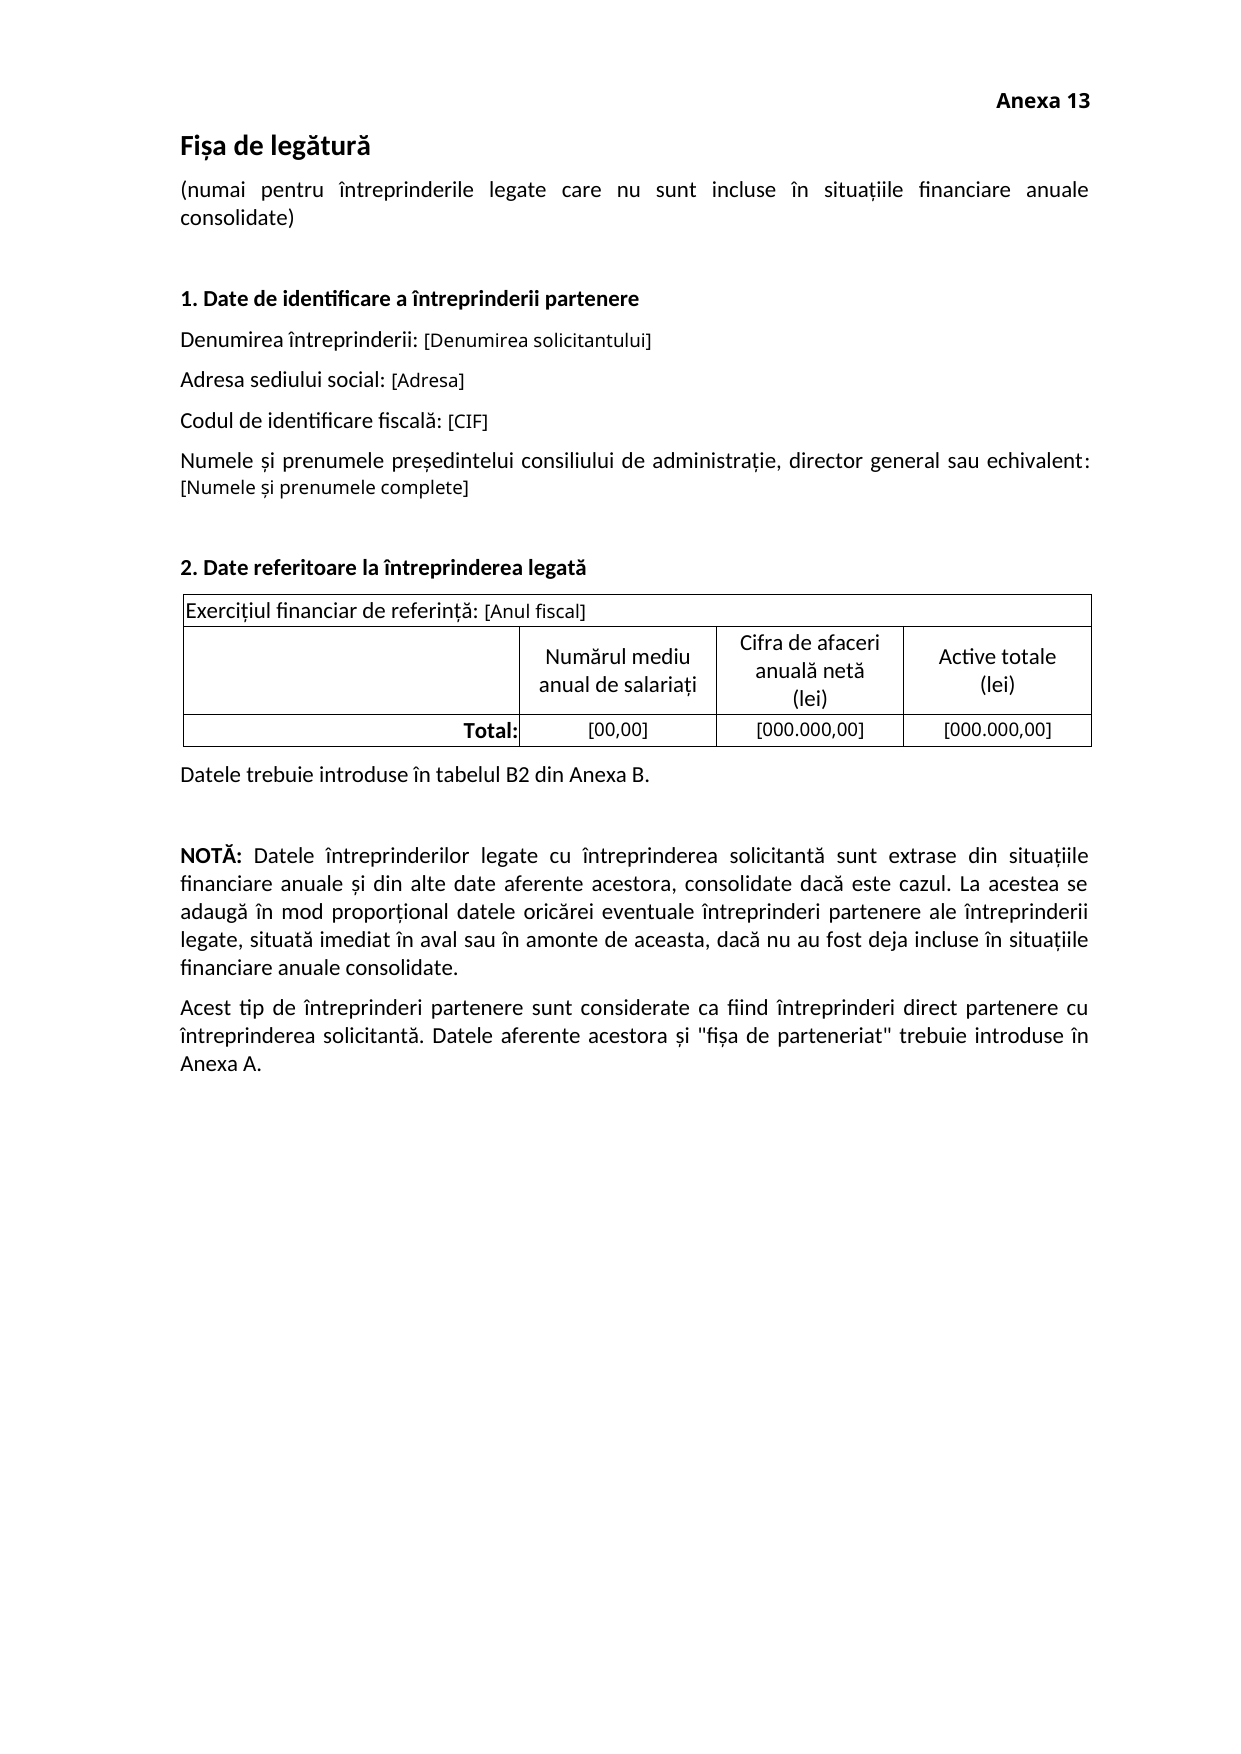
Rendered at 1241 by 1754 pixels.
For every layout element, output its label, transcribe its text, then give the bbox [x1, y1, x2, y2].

text 1. Date de identificare a întreprinderii partenere [180, 284, 1090, 312]
table_cell [717, 715, 903, 746]
text Denumirea întreprinderii: [180, 325, 1090, 353]
text Datele trebuie introduse în tabelul B2 din Anexa B. [180, 760, 1090, 788]
table_cell Total: [184, 715, 519, 746]
table_cell Cifra de afaceri anuală netă (lei) [717, 627, 903, 714]
table_cell Numărul mediu anual de salariaţi [520, 627, 716, 714]
text Codul de identificare fiscală: [180, 406, 1090, 434]
table_cell [520, 715, 716, 746]
text Numele şi prenumele preşedintelui consiliului de administraţie, director general sau echivalent: [180, 447, 1090, 500]
table_header Exerciţiul financiar de referinţă: [184, 595, 1091, 626]
table_cell [184, 627, 519, 714]
text (numai pentru întreprinderile legate care nu sunt incluse în situaţiile financiare anuale consolidate) [180, 175, 1090, 231]
table_cell Active totale (lei) [904, 627, 1091, 714]
text Adresa sediului social: [180, 366, 1090, 393]
subtitle Fişa de legătură [180, 127, 1090, 163]
text 2. Date referitoare la întreprinderea legată [180, 553, 1090, 581]
text Acest tip de întreprinderi partenere sunt considerate ca fiind întreprinderi direct partenere cu întreprinderea solicitantă. Datele aferente acestora şi "fişa de parteneriat" trebuie introduse în Anexa A. [180, 993, 1090, 1077]
text NOTĂ: Datele întreprinderilor legate cu întreprinderea solicitantă sunt extrase din situaţiile financiare anuale şi din alte date aferente acestora, consolidate dacă este cazul. La acestea se adaugă în mod proporţional datele oricărei eventuale întreprinderi partenere ale întreprinderii legate, situată imediat în aval sau în amonte de aceasta, dacă nu au fost deja incluse în situaţiile financiare anuale consolidate. [180, 841, 1090, 981]
table_cell [904, 715, 1091, 746]
